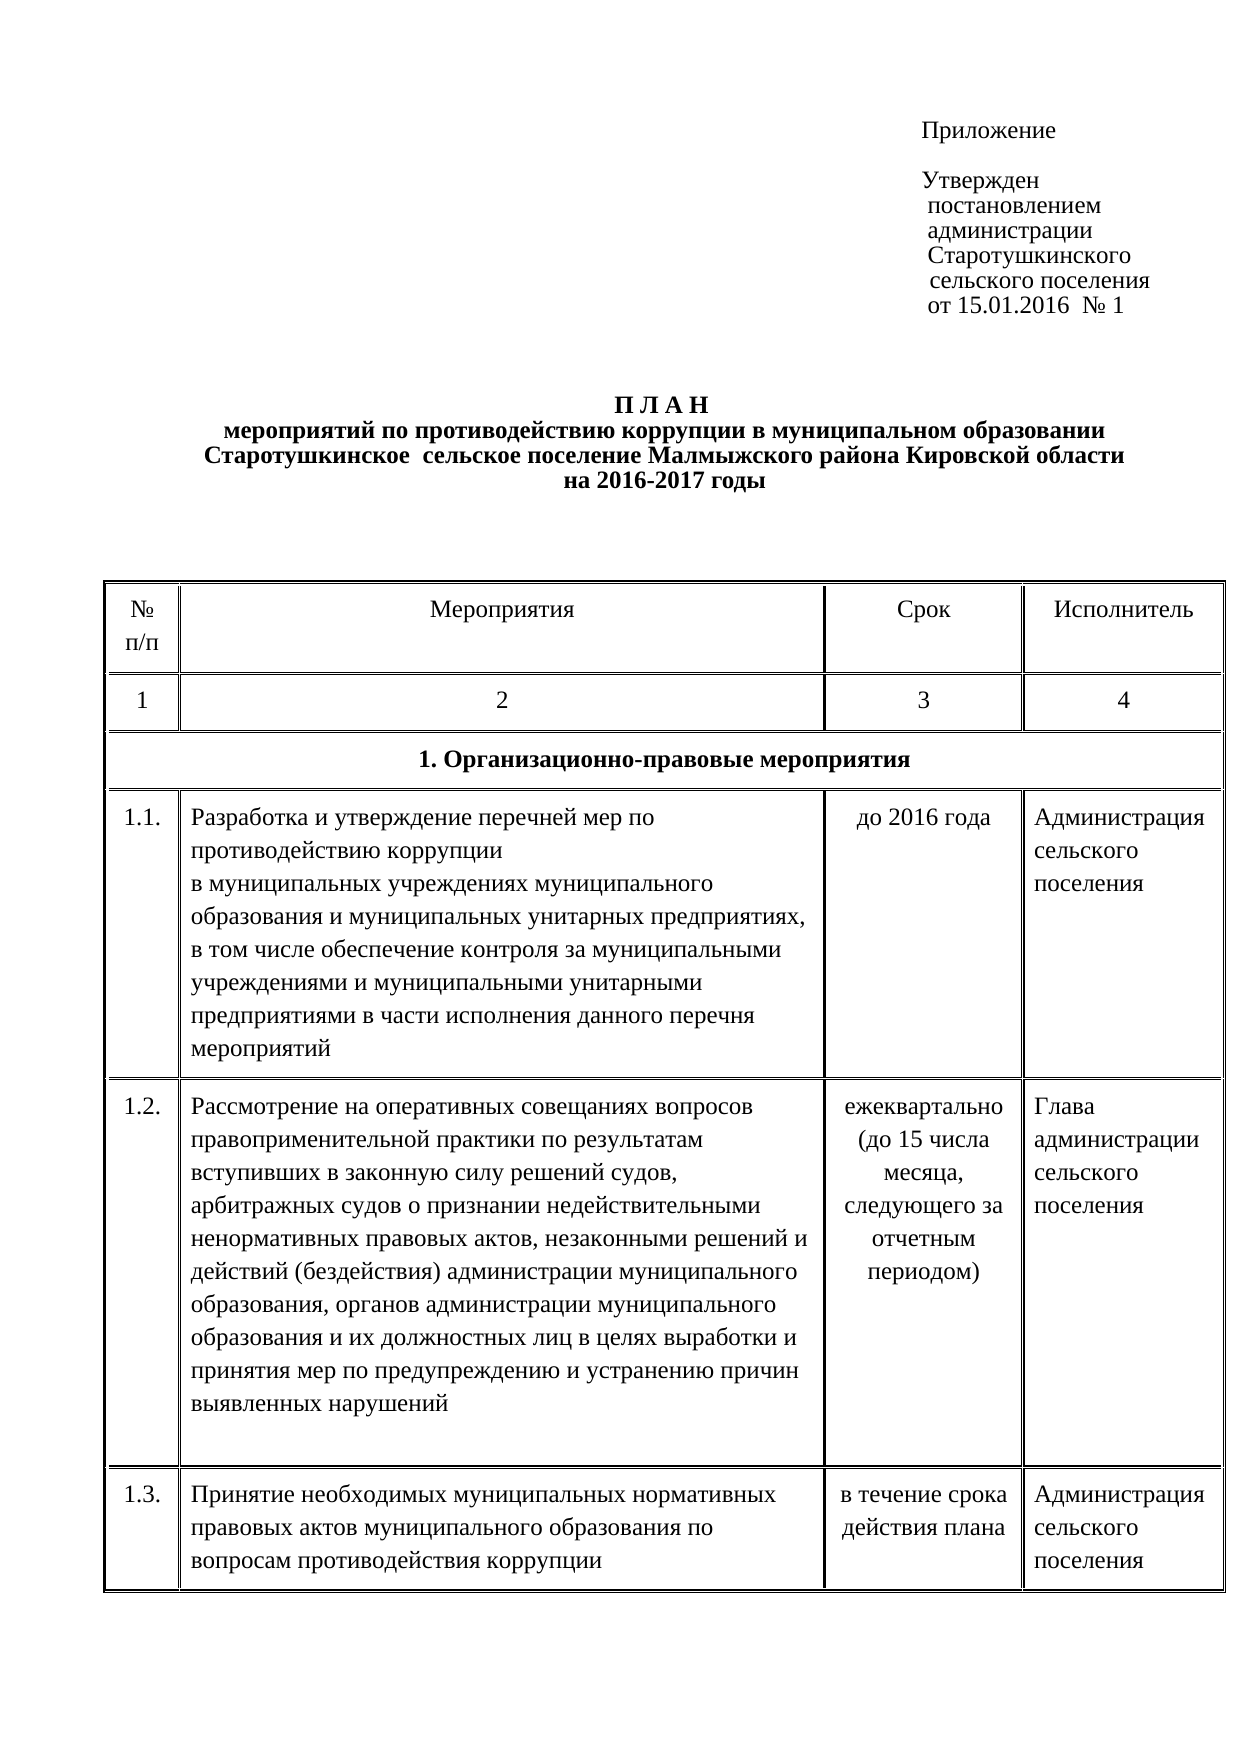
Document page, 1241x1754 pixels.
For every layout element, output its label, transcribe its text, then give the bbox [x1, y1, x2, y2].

table_cell 4 [1025, 671, 1223, 729]
table_header Исполнитель [1023, 584, 1223, 671]
table_cell 3 [826, 675, 1021, 729]
text Приложение [177, 118, 1152, 143]
table_cell Рассмотрение на оперативных совещаниях вопросов правоприменительной практики по результатам вступивших в законную силу решений судов, арбитражных судов о признании недействительными ненормативных правовых актов, незаконными решений и действий (бездействия) администрации муниципального образования, органов администрации муниципального образования и их должностных лиц в целях выработки и принятия мер по предупреждению и устранению причин выявленных нарушений [181, 1080, 823, 1465]
table_cell Принятие необходимых муниципальных нормативных правовых актов муниципального образования по вопросам противодействия коррупции [180, 1469, 824, 1589]
table_cell 2 [181, 675, 823, 729]
table_header № п/п [106, 584, 179, 671]
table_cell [824, 1465, 1023, 1589]
text Старотушкинского [871, 243, 1152, 268]
table_cell Глава администрации сельского поселения [1023, 1077, 1224, 1465]
text сельского поселения [871, 268, 1152, 293]
table_cell 1.3. [106, 1465, 179, 1589]
text Утвержден [177, 168, 1152, 193]
table_header Срок [824, 582, 1023, 671]
text Старотушкинское сельское поселение Малмыжского района Кировской области [177, 443, 1152, 468]
table_cell ежеквартально (до 15 числа месяца, следующего за отчетным периодом) [826, 1080, 1021, 1465]
table_cell 1 [106, 671, 178, 729]
table_cell 1.2. [105, 1077, 179, 1465]
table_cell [1023, 1465, 1223, 1589]
table_cell Разработка и утверждение перечней мер по противодействию коррупции в муниципальных учреждениях муниципального образования и муниципальных унитарных предприятиях, в том числе обеспечение контроля за муниципальными учреждениями и муниципальными унитарными предприятиями в части исполнения данного перечня мероприятий [181, 791, 823, 1077]
text П Л А Н мероприятий по противодействию коррупции в муниципальном образовании [177, 393, 1152, 443]
text администрации [177, 218, 1152, 243]
text постановлением [177, 193, 1152, 218]
table_cell 1. Организационно-правовые мероприятия [106, 730, 1223, 788]
table_header Мероприятия [180, 584, 824, 671]
table_cell 1.1. [105, 788, 179, 1077]
text от 15.01.2016 № 1 [177, 293, 1152, 318]
text на 2016-2017 годы [177, 468, 1152, 493]
table_cell Администрация сельского поселения [1023, 788, 1224, 1077]
table_cell до 2016 года [826, 791, 1021, 1077]
